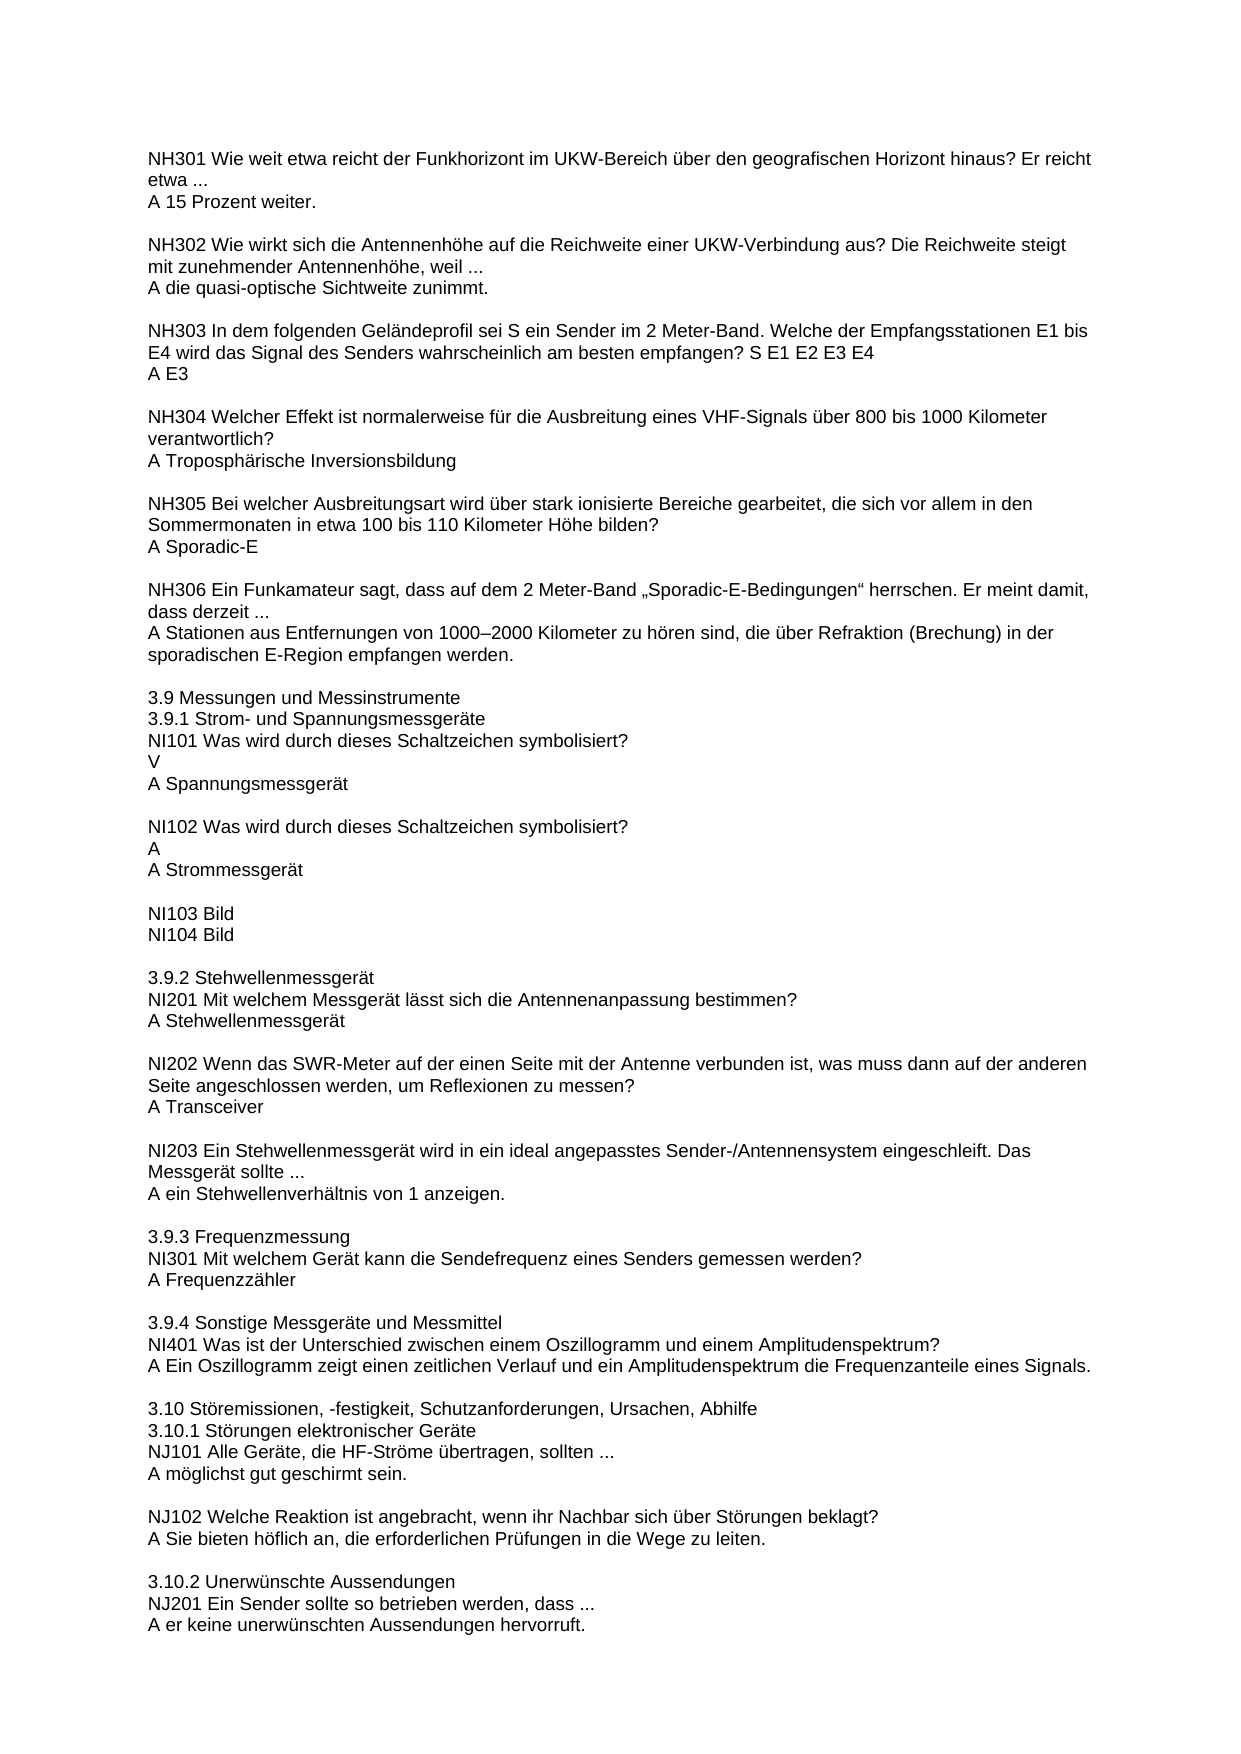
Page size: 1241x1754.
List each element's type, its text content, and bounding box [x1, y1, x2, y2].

text 3.10.2 Unerwünschte Aussendungen [148, 1571, 1093, 1592]
text NH301 Wie weit etwa reicht der Funkhorizont im UKW-Bereich über den geografischen Horizont hinaus? Er reicht etwa ... [148, 148, 1093, 191]
text NJ101 Alle Geräte, die HF-Ströme übertragen, sollten ... [148, 1441, 1093, 1463]
text A Stationen aus Entfernungen von 1000–2000 Kilometer zu hören sind, die über Refraktion (Brechung) in der sporadischen E-Region empfangen werden. [148, 622, 1093, 665]
text A Sporadic-E [148, 536, 1093, 557]
text 3.9.4 Sonstige Messgeräte und Messmittel [148, 1312, 1093, 1333]
text NH302 Wie wirkt sich die Antennenhöhe auf die Reichweite einer UKW-Verbindung aus? Die Reichweite steigt mit zunehmender Antennenhöhe, weil ... [148, 234, 1093, 277]
text A Spannungsmessgerät [148, 773, 1093, 794]
text NH306 Ein Funkamateur sagt, dass auf dem 2 Meter-Band „Sporadic-E-Bedingungen“ herrschen. Er meint damit, dass derzeit ... [148, 579, 1093, 622]
text A 15 Prozent weiter. [148, 191, 1093, 212]
text A ein Stehwellenverhältnis von 1 anzeigen. [148, 1183, 1093, 1204]
text A Strommessgerät [148, 859, 1093, 881]
text 3.10.1 Störungen elektronischer Geräte [148, 1420, 1093, 1441]
text A [148, 838, 1093, 859]
text NH303 In dem folgenden Geländeprofil sei S ein Sender im 2 Meter-Band. Welche der Empfangsstationen E1 bis E4 wird das Signal des Senders wahrscheinlich am besten empfangen? S E1 E2 E3 E4 [148, 320, 1093, 363]
text A Stehwellenmessgerät [148, 1010, 1093, 1032]
text NH305 Bei welcher Ausbreitungsart wird über stark ionisierte Bereiche gearbeitet, die sich vor allem in den Sommermonaten in etwa 100 bis 110 Kilometer Höhe bilden? [148, 493, 1093, 536]
text NI103 Bild [148, 902, 1093, 924]
text NJ201 Ein Sender sollte so betrieben werden, dass ... [148, 1592, 1093, 1614]
text NI401 Was ist der Unterschied zwischen einem Oszillogramm und einem Amplitudenspektrum? [148, 1333, 1093, 1355]
text A Frequenzzähler [148, 1269, 1093, 1290]
text NI104 Bild [148, 924, 1093, 945]
text A möglichst gut geschirmt sein. [148, 1463, 1093, 1484]
text NI301 Mit welchem Gerät kann die Sendefrequenz eines Senders gemessen werden? [148, 1247, 1093, 1269]
text A die quasi-optische Sichtweite zunimmt. [148, 277, 1093, 298]
text 3.9.2 Stehwellenmessgerät [148, 967, 1093, 988]
text A Transceiver [148, 1096, 1093, 1118]
text 3.9 Messungen und Messinstrumente [148, 687, 1093, 708]
text A E3 [148, 363, 1093, 385]
text NI203 Ein Stehwellenmessgerät wird in ein ideal angepasstes Sender-/Antennensystem eingeschleift. Das Messgerät sollte ... [148, 1139, 1093, 1183]
text A Sie bieten höflich an, die erforderlichen Prüfungen in die Wege zu leiten. [148, 1528, 1093, 1549]
text NI201 Mit welchem Messgerät lässt sich die Antennenanpassung bestimmen? [148, 988, 1093, 1010]
text NI102 Was wird durch dieses Schaltzeichen symbolisiert? [148, 816, 1093, 838]
text NI101 Was wird durch dieses Schaltzeichen symbolisiert? [148, 730, 1093, 751]
text 3.9.3 Frequenzmessung [148, 1226, 1093, 1247]
text 3.9.1 Strom- und Spannungsmessgeräte [148, 708, 1093, 730]
text NJ102 Welche Reaktion ist angebracht, wenn ihr Nachbar sich über Störungen beklagt? [148, 1506, 1093, 1528]
text NH304 Welcher Effekt ist normalerweise für die Ausbreitung eines VHF-Signals über 800 bis 1000 Kilometer verantwortlich? [148, 406, 1093, 449]
text A er keine unerwünschten Aussendungen hervorruft. [148, 1614, 1093, 1635]
text NI202 Wenn das SWR-Meter auf der einen Seite mit der Antenne verbunden ist, was muss dann auf der anderen Seite angeschlossen werden, um Reflexionen zu messen? [148, 1053, 1093, 1096]
text V [148, 751, 1093, 773]
text A Ein Oszillogramm zeigt einen zeitlichen Verlauf und ein Amplitudenspektrum die Frequenzanteile eines Signals. [148, 1355, 1093, 1377]
text 3.10 Störemissionen, -festigkeit, Schutzanforderungen, Ursachen, Abhilfe [148, 1398, 1093, 1420]
text A Troposphärische Inversionsbildung [148, 449, 1093, 471]
